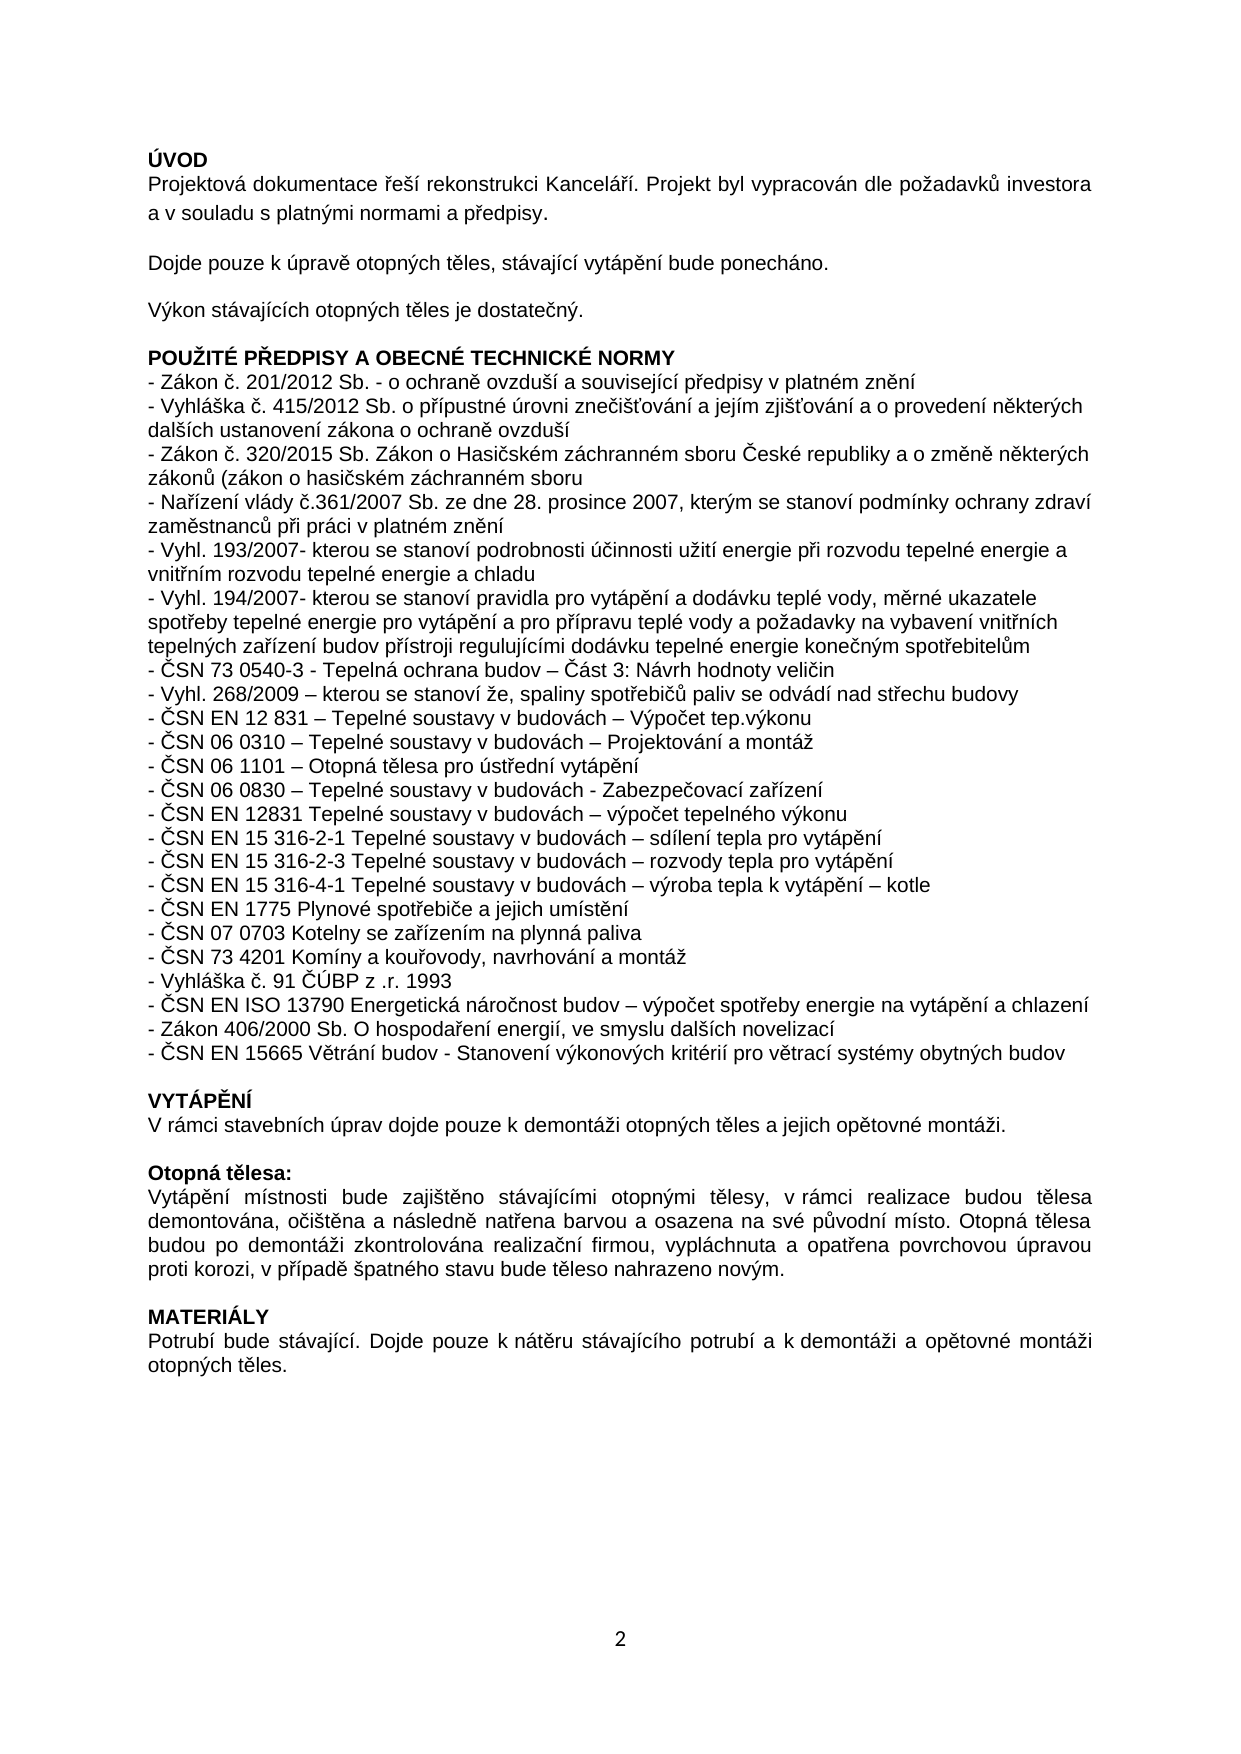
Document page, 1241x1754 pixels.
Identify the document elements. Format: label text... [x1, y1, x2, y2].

text - ČSN 06 1101 – Otopná tělesa pro ústřední vytápění [148, 753, 1093, 777]
text - ČSN EN 15 316-4-1 Tepelné soustavy v budovách – výroba tepla k vytápění – kotle [148, 873, 1093, 897]
text - ČSN EN 1775 Plynové spotřebiče a jejich umístění [148, 897, 1093, 921]
text Výkon stávajících otopných těles je dostatečný. [148, 298, 1093, 322]
text - Vyhláška č. 415/2012 Sb. o přípustné úrovni znečišťování a jejím zjišťování a o provedení některých [148, 394, 1093, 418]
text VYTÁPĚNÍ [148, 1089, 1093, 1113]
text - Zákon 406/2000 Sb. O hospodaření energií, ve smyslu dalších novelizací [148, 1017, 1093, 1041]
text - ČSN 73 4201 Komíny a kouřovody, navrhování a montáž [148, 945, 1093, 969]
text zákonů (zákon o hasičském záchranném sboru [148, 466, 1093, 490]
text - Nařízení vlády č.361/2007 Sb. ze dne 28. prosince 2007, kterým se stanoví podmínky ochrany zdraví [148, 490, 1093, 514]
text - ČSN EN 15 316-2-1 Tepelné soustavy v budovách – sdílení tepla pro vytápění [148, 825, 1093, 849]
text zaměstnanců při práci v platném znění [148, 514, 1093, 538]
text - ČSN 07 0703 Kotelny se zařízením na plynná paliva [148, 921, 1093, 945]
text - Vyhl. 194/2007- kterou se stanoví pravidla pro vytápění a dodávku teplé vody, měrné ukazatele [148, 586, 1093, 610]
text ÚVOD [148, 148, 1093, 172]
text - Vyhl. 268/2009 – kterou se stanoví že, spaliny spotřebičů paliv se odvádí nad střechu budovy [148, 682, 1093, 706]
text - ČSN 06 0830 – Tepelné soustavy v budovách - Zabezpečovací zařízení [148, 777, 1093, 801]
text - ČSN 06 0310 – Tepelné soustavy v budovách – Projektování a montáž [148, 729, 1093, 753]
text V rámci stavebních úprav dojde pouze k demontáži otopných těles a jejich opětovné montáži. [148, 1113, 1093, 1137]
text - Zákon č. 320/2015 Sb. Zákon o Hasičském záchranném sboru České republiky a o změně některých [148, 442, 1093, 466]
text Projektová dokumentace řeší rekonstrukci Kanceláří. Projekt byl vypracován dle požadavků investora a v souladu s platnými normami a předpisy. [148, 172, 1093, 226]
text Potrubí bude stávající. Dojde pouze k nátěru stávajícího potrubí a k demontáži a opětovné montáži otopných těles. [148, 1328, 1093, 1376]
text Vytápění místnosti bude zajištěno stávajícími otopnými tělesy, v rámci realizace budou tělesa demontována, očištěna a následně natřena barvou a osazena na své původní místo. Otopná tělesa budou po demontáži zkontrolována realizační firmou, vypláchnuta a opatřena povrchovou úpravou proti korozi, v případě špatného stavu bude těleso nahrazeno novým. [148, 1185, 1093, 1281]
text - ČSN EN 15 316-2-3 Tepelné soustavy v budovách – rozvody tepla pro vytápění [148, 849, 1093, 873]
text Dojde pouze k úpravě otopných těles, stávající vytápění bude ponecháno. [148, 250, 1093, 274]
text - Zákon č. 201/2012 Sb. - o ochraně ovzduší a související předpisy v platném znění [148, 370, 1093, 394]
text MATERIÁLY [148, 1304, 1093, 1328]
text Otopná tělesa: [148, 1161, 1093, 1185]
text - Vyhláška č. 91 ČÚBP z .r. 1993 [148, 969, 1093, 993]
text - ČSN EN ISO 13790 Energetická náročnost budov – výpočet spotřeby energie na vytápění a chlazení [148, 993, 1093, 1017]
text - ČSN EN 12831 Tepelné soustavy v budovách – výpočet tepelného výkonu [148, 801, 1093, 825]
text - ČSN 73 0540-3 - Tepelná ochrana budov – Část 3: Návrh hodnoty veličin [148, 658, 1093, 682]
text tepelných zařízení budov přístroji regulujícími dodávku tepelné energie konečným spotřebitelům [148, 634, 1093, 658]
text vnitřním rozvodu tepelné energie a chladu [148, 562, 1093, 586]
text spotřeby tepelné energie pro vytápění a pro přípravu teplé vody a požadavky na vybavení vnitřních [148, 610, 1093, 634]
text - Vyhl. 193/2007- kterou se stanoví podrobnosti účinnosti užití energie při rozvodu tepelné energie a [148, 538, 1093, 562]
text dalších ustanovení zákona o ochraně ovzduší [148, 418, 1093, 442]
text - ČSN EN 12 831 – Tepelné soustavy v budovách – Výpočet tep.výkonu [148, 706, 1093, 729]
text POUŽITÉ PŘEDPISY A OBECNÉ TECHNICKÉ NORMY [148, 346, 1093, 370]
text - ČSN EN 15665 Větrání budov - Stanovení výkonových kritérií pro větrací systémy obytných budov [148, 1041, 1093, 1065]
